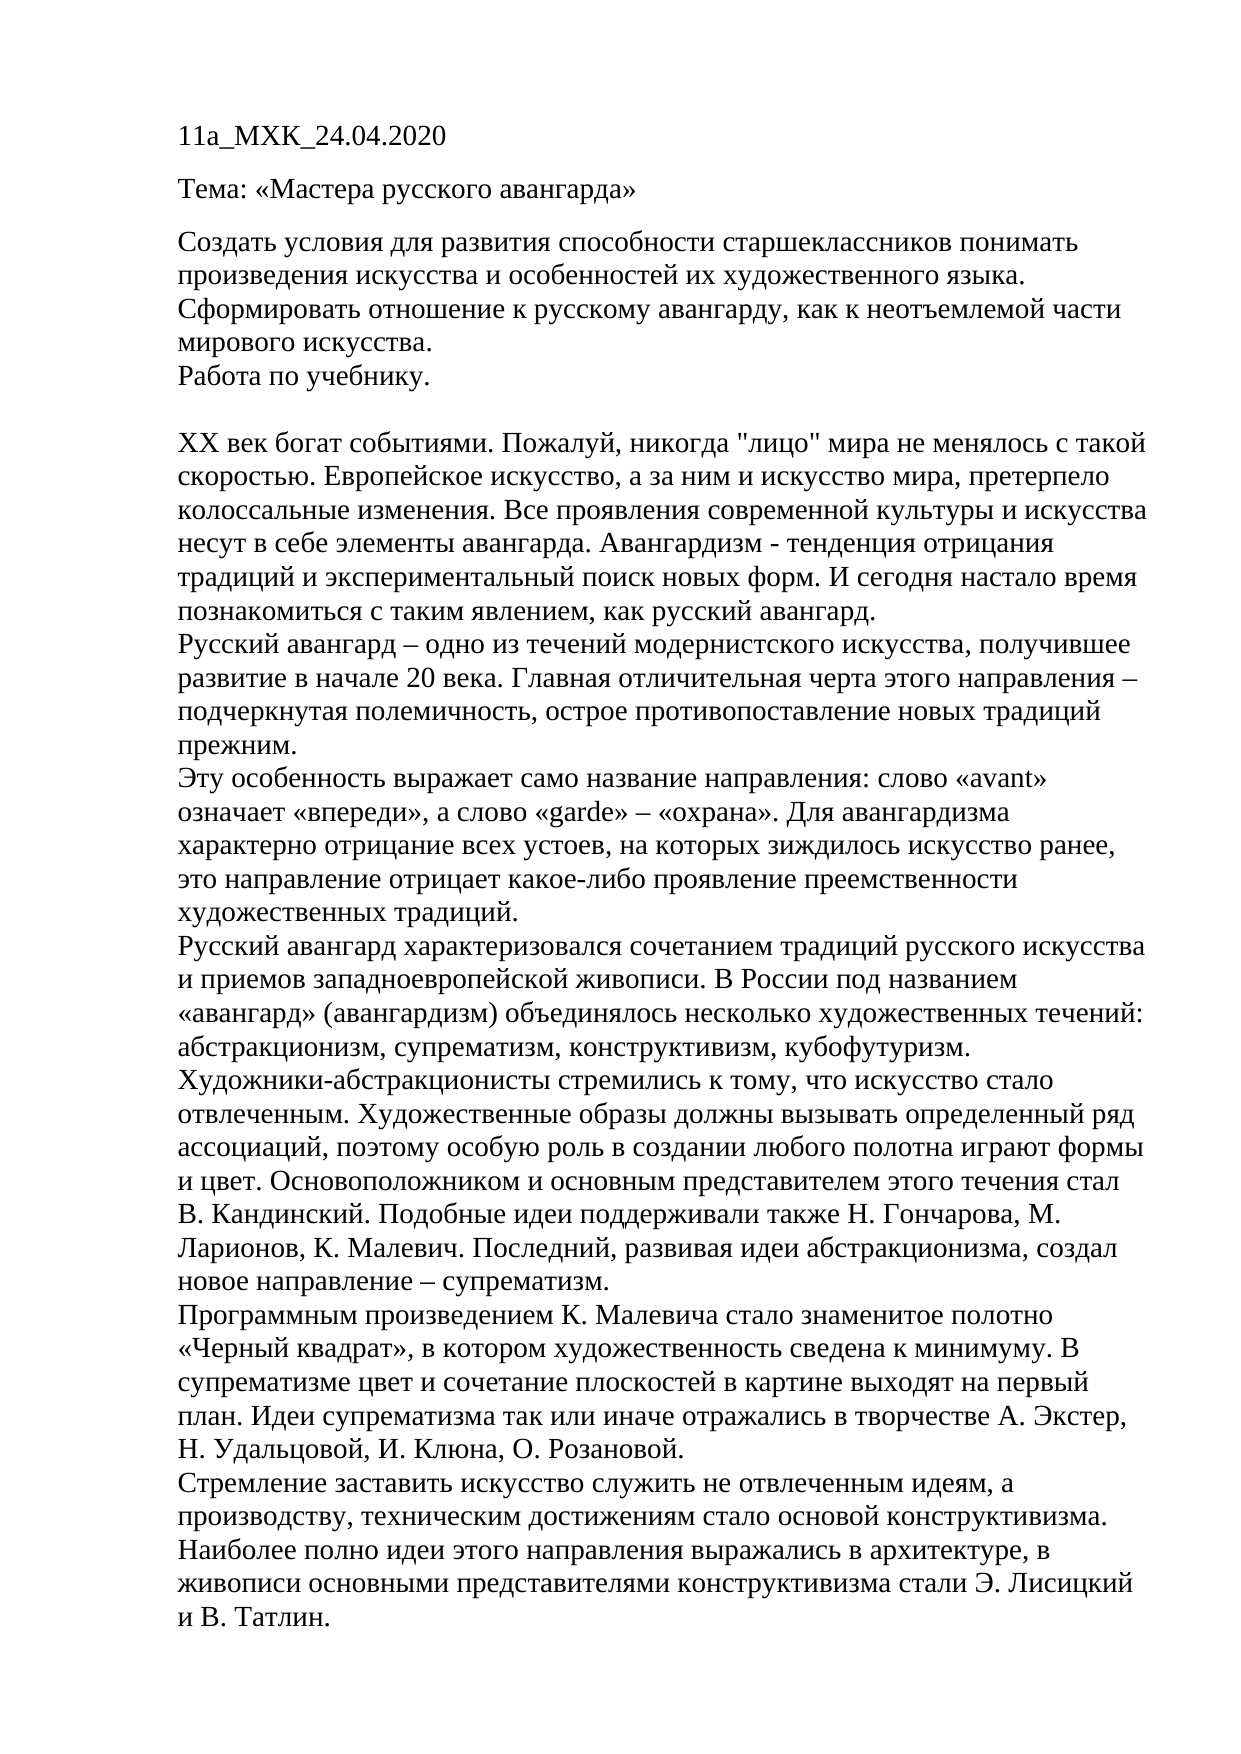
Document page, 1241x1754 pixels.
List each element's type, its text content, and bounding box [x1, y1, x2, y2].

text Создать условия для развития способности старшеклассников понимать произведения искусства и особенностей их художественного языка. [177, 224, 1152, 291]
text Тема: «Мастера русского авангарда» [177, 171, 1152, 204]
text 11а_МХК_24.04.2020 [177, 118, 1152, 152]
text Русский авангард – одно из течений модернистского искусства, получившее развитие в начале 20 века. Главная отличительная черта этого направления – подчеркнутая полемичность, острое противопоставление новых традиций прежним. [177, 626, 1152, 760]
text Эту особенность выражает само название направления: слово «avant» означает «впереди», а слово «garde» – «охрана». Для авангардизма характерно отрицание всех устоев, на которых зиждилось искусство ранее, это направление отрицает какое-либо проявление преемственности художественных традиций. [177, 760, 1152, 928]
text Работа по учебнику. [177, 358, 1152, 391]
text Русский авангард характеризовался сочетанием традиций русского искусства и приемов западноевропейской живописи. В России под названием «авангард» (авангардизм) объединялось несколько художественных течений: абстракционизм, супрематизм, конструктивизм, кубофутуризм. [177, 928, 1152, 1062]
text ХХ век богат событиями. Пожалуй, никогда "лицо" мира не менялось с такой скоростью. Европейское искусство, а за ним и искусство мира, претерпело колоссальные изменения. Все проявления современной культуры и искусства несут в себе элементы авангарда. Авангардизм - тенденция отрицания традиций и экспериментальный поиск новых форм. И сегодня настало время познакомиться с таким явлением, как русский авангард. [177, 425, 1152, 626]
text Художники-абстракционисты стремились к тому, что искусство стало отвлеченным. Художественные образы должны вызывать определенный ряд ассоциаций, поэтому особую роль в создании любого полотна играют формы и цвет. Основоположником и основным представителем этого течения стал В. Кандинский. Подобные идеи поддерживали также Н. Гончарова, М. Ларионов, К. Малевич. Последний, развивая идеи абстракционизма, создал новое направление – супрематизм. [177, 1062, 1152, 1297]
text Стремление заставить искусство служить не отвлеченным идеям, а производству, техническим достижениям стало основой конструктивизма. Наиболее полно идеи этого направления выражались в архитектуре, в живописи основными представителями конструктивизма стали Э. Лисицкий и В. Татлин. [177, 1465, 1152, 1632]
text Сформировать отношение к русскому авангарду, как к неотъемлемой части мирового искусства. [177, 291, 1152, 358]
text Программным произведением К. Малевича стало знаменитое полотно «Черный квадрат», в котором художественность сведена к минимуму. В супрематизме цвет и сочетание плоскостей в картине выходят на первый план. Идеи супрематизма так или иначе отражались в творчестве А. Экстер, Н. Удальцовой, И. Клюна, О. Розановой. [177, 1297, 1152, 1465]
